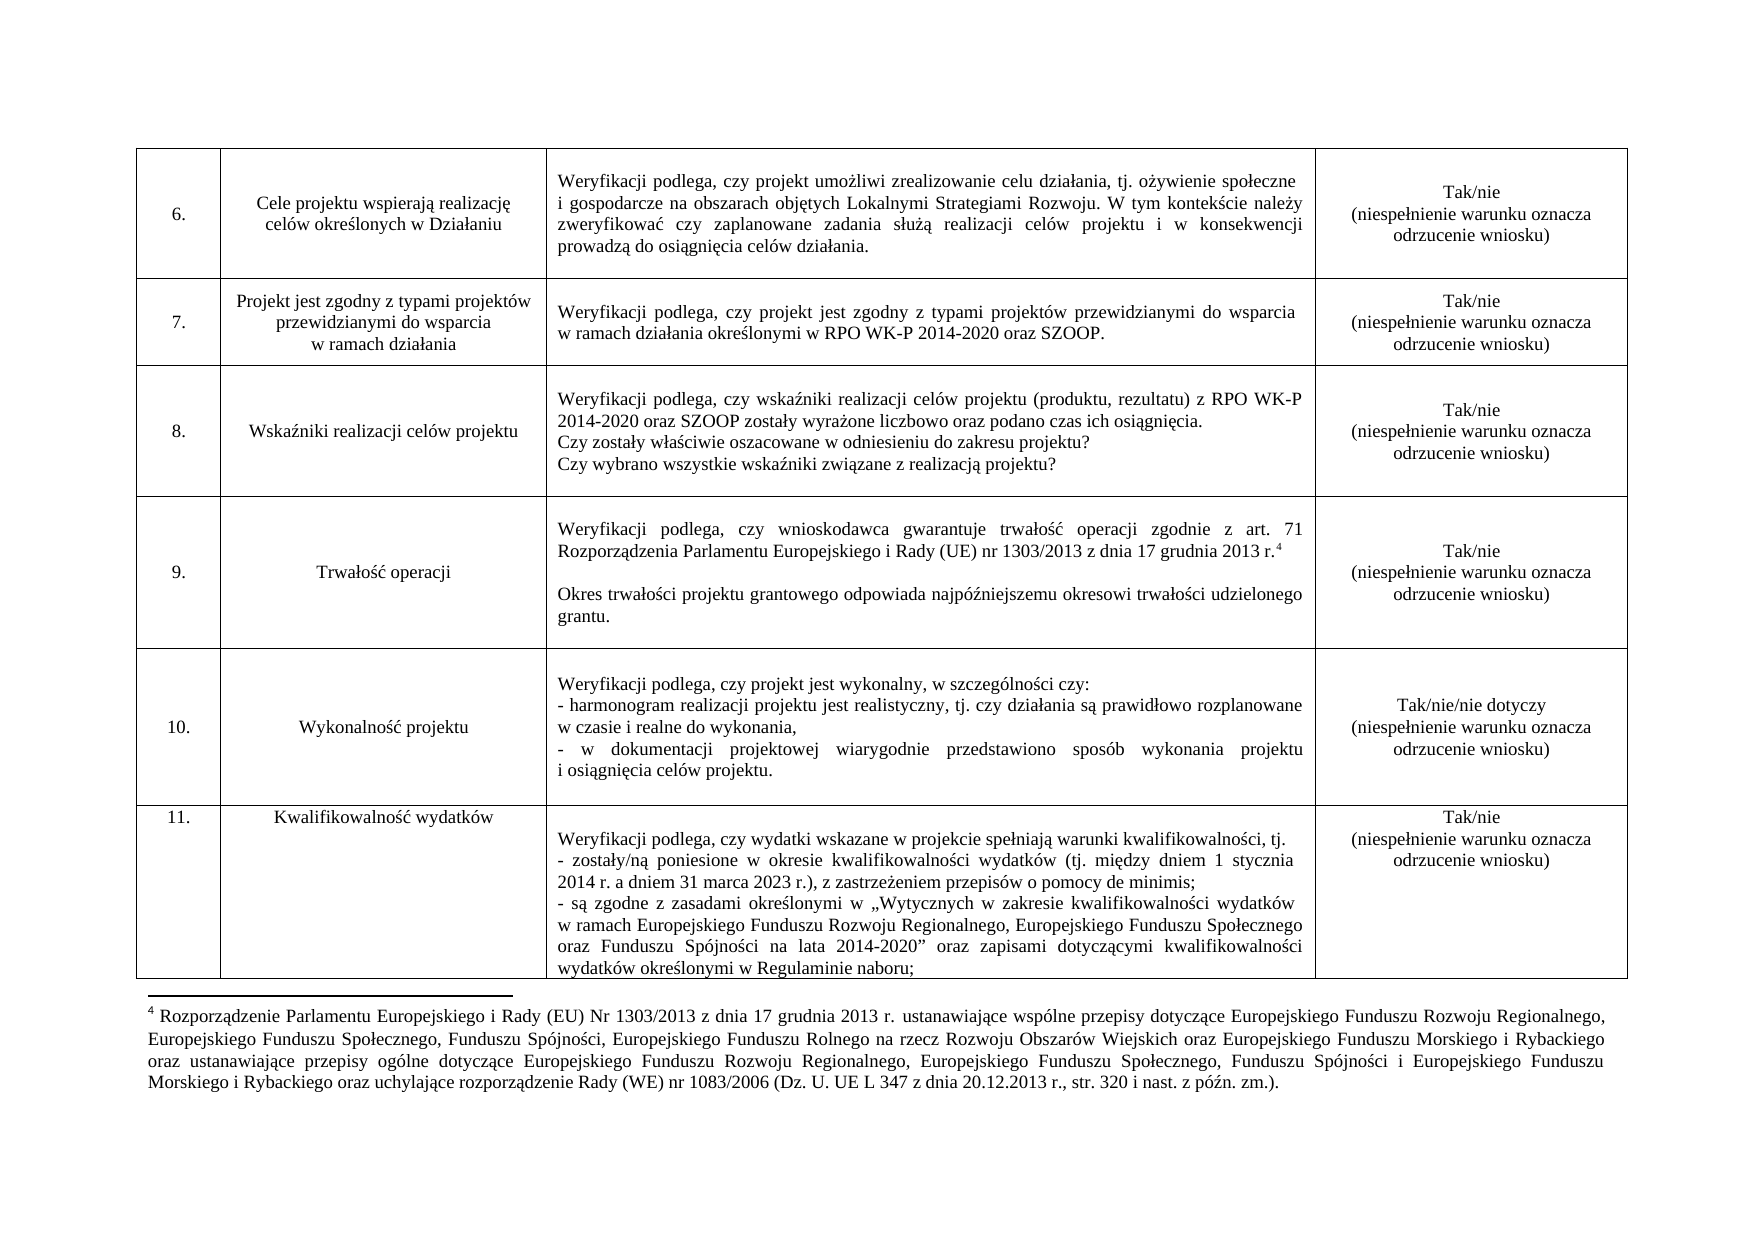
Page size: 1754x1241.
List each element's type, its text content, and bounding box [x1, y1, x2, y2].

table_cell 8. [137, 366, 220, 496]
table_cell Weryfikacji podlega, czy projekt umożliwi zrealizowanie celu działania, tj. ożywienie społeczne i gospodarcze na obszarach objętych Lokalnymi Strategiami Rozwoju. W tym kontekście należy zweryfikować czy zaplanowane zadania służą realizacji celów projektu i w konsekwencji prowadzą do osiągnięcia celów działania. [547, 149, 1315, 278]
table_cell 7. [137, 279, 220, 365]
table_cell Tak/nie (niespełnienie warunku oznacza odrzucenie wniosku) [1316, 149, 1627, 278]
table_cell Weryfikacji podlega, czy projekt jest zgodny z typami projektów przewidzianymi do wsparcia w ramach działania określonymi w RPO WK-P 2014-2020 oraz SZOOP. [547, 279, 1315, 365]
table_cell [547, 806, 1315, 978]
table_cell Weryfikacji podlega, czy wnioskodawca gwarantuje trwałość operacji zgodnie z art. 71 Rozporządzenia Parlamentu Europejskiego i Rady (UE) nr 1303/2013 z dnia 17 grudnia 2013 r. Okres trwałości projektu grantowego odpowiada najpóźniejszemu okresowi trwałości udzielonego grantu. [547, 497, 1315, 648]
table_cell Cele projektu wspierają realizację celów określonych w Działaniu [221, 149, 546, 278]
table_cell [221, 806, 546, 978]
table_cell 11. [137, 806, 220, 978]
table_cell Weryfikacji podlega, czy projekt jest wykonalny, w szczególności czy: - harmonogram realizacji projektu jest realistyczny, tj. czy działania są prawidłowo rozplanowane w czasie i realne do wykonania, - w dokumentacji projektowej wiarygodnie przedstawiono sposób wykonania projektu i osiągnięcia celów projektu. [547, 649, 1315, 805]
table_cell 6. [137, 149, 220, 278]
table_cell Tak/nie/nie dotyczy (niespełnienie warunku oznacza odrzucenie wniosku) [1316, 649, 1627, 805]
table_cell Wykonalność projektu [221, 649, 546, 805]
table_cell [1316, 806, 1627, 978]
table_cell Tak/nie (niespełnienie warunku oznacza odrzucenie wniosku) [1316, 497, 1627, 648]
table_cell Wskaźniki realizacji celów projektu [221, 366, 546, 496]
table_cell 10. [137, 649, 220, 805]
table_cell Projekt jest zgodny z typami projektów przewidzianymi do wsparcia w ramach działania [221, 279, 546, 365]
table_cell Trwałość operacji [221, 497, 546, 648]
table_cell 9. [137, 497, 220, 648]
table_cell Weryfikacji podlega, czy wskaźniki realizacji celów projektu (produktu, rezultatu) z RPO WK-P 2014-2020 oraz SZOOP zostały wyrażone liczbowo oraz podano czas ich osiągnięcia. Czy zostały właściwie oszacowane w odniesieniu do zakresu projektu? Czy wybrano wszystkie wskaźniki związane z realizacją projektu? [547, 366, 1315, 496]
table_cell Tak/nie (niespełnienie warunku oznacza odrzucenie wniosku) [1316, 366, 1627, 496]
table_cell Tak/nie (niespełnienie warunku oznacza odrzucenie wniosku) [1316, 279, 1627, 365]
